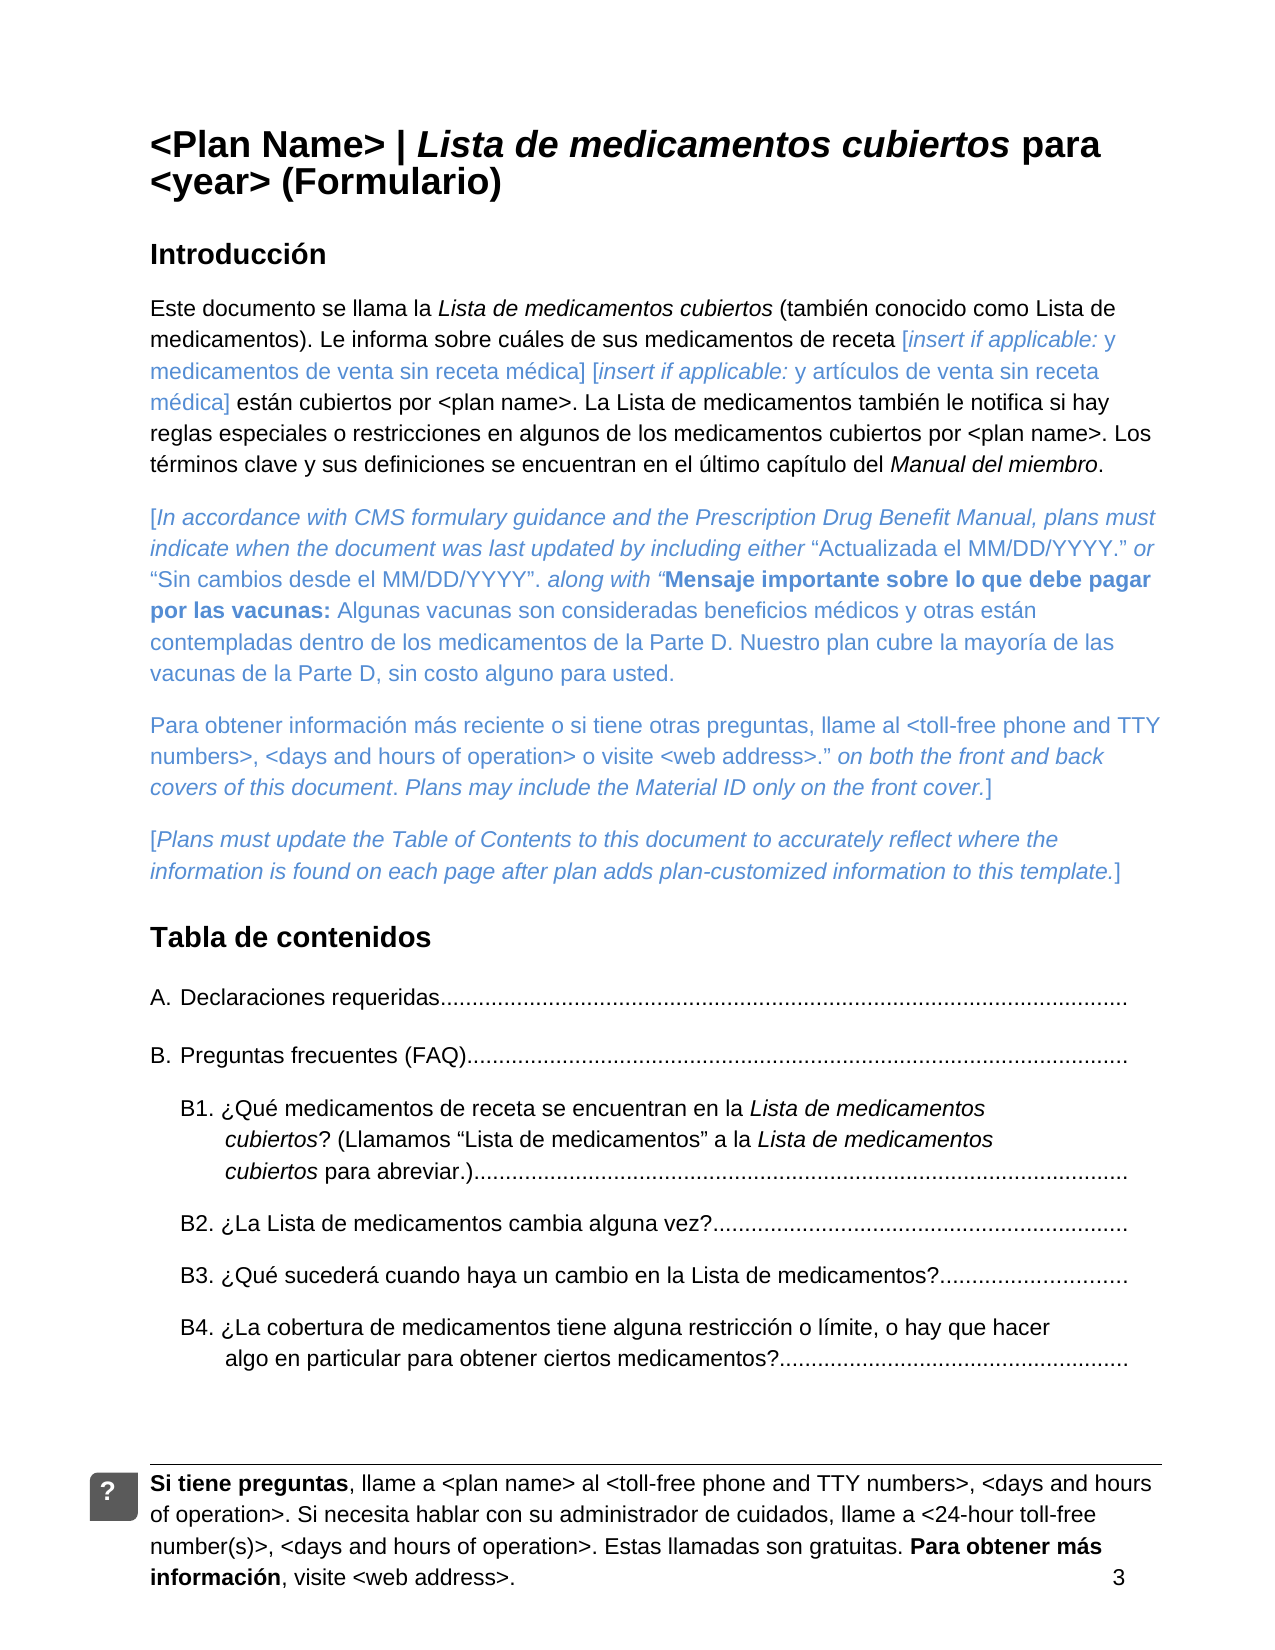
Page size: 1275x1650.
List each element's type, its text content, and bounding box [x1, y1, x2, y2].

text [In accordance with CMS formulary guidance and the Prescription Drug Benefit Manual, plans must indicate when the document was last updated by including either “Actualizada el MM/DD/YYYY.” or “Sin cambios desde el MM/DD/YYYY”. along with “Mensaje importante sobre lo que debe pagar por las vacunas: Algunas vacunas son consideradas beneficios médicos y otras están contempladas dentro de los medicamentos de la Parte D. Nuestro plan cubre la mayoría de las vacunas de la Parte D, sin costo alguno para usted. [150, 500, 1162, 687]
text Para obtener información más reciente o si tiene otras preguntas, llame al <toll-free phone and TTY numbers>, <days and hours of operation> o visite <web address>.” on both the front and back covers of this document. Plans may include the Material ID only on the front cover.] [150, 708, 1162, 802]
text [Plans must update the Table of Contents to this document to accurately reflect where the information is found on each page after plan adds plan-customized information to this template.] [150, 823, 1162, 885]
text Tabla de contenidos [150, 923, 1162, 954]
text Este documento se llama la Lista de medicamentos cubiertos (también conocido como Lista de medicamentos). Le informa sobre cuáles de sus medicamentos de receta [insert if applicable: y medicamentos de venta sin receta médica] [insert if applicable: y artículos de venta sin receta médica] están cubiertos por <plan name>. La Lista de medicamentos también le notifica si hay reglas especiales o restricciones en algunos de los medicamentos cubiertos por <plan name>. Los términos clave y sus definiciones se encuentran en el último capítulo del Manual del miembro. [150, 292, 1162, 479]
text <Plan Name> | Lista de medicamentos cubiertos para <year> (Formulario) [150, 127, 1162, 202]
text Introducción [150, 239, 1162, 271]
